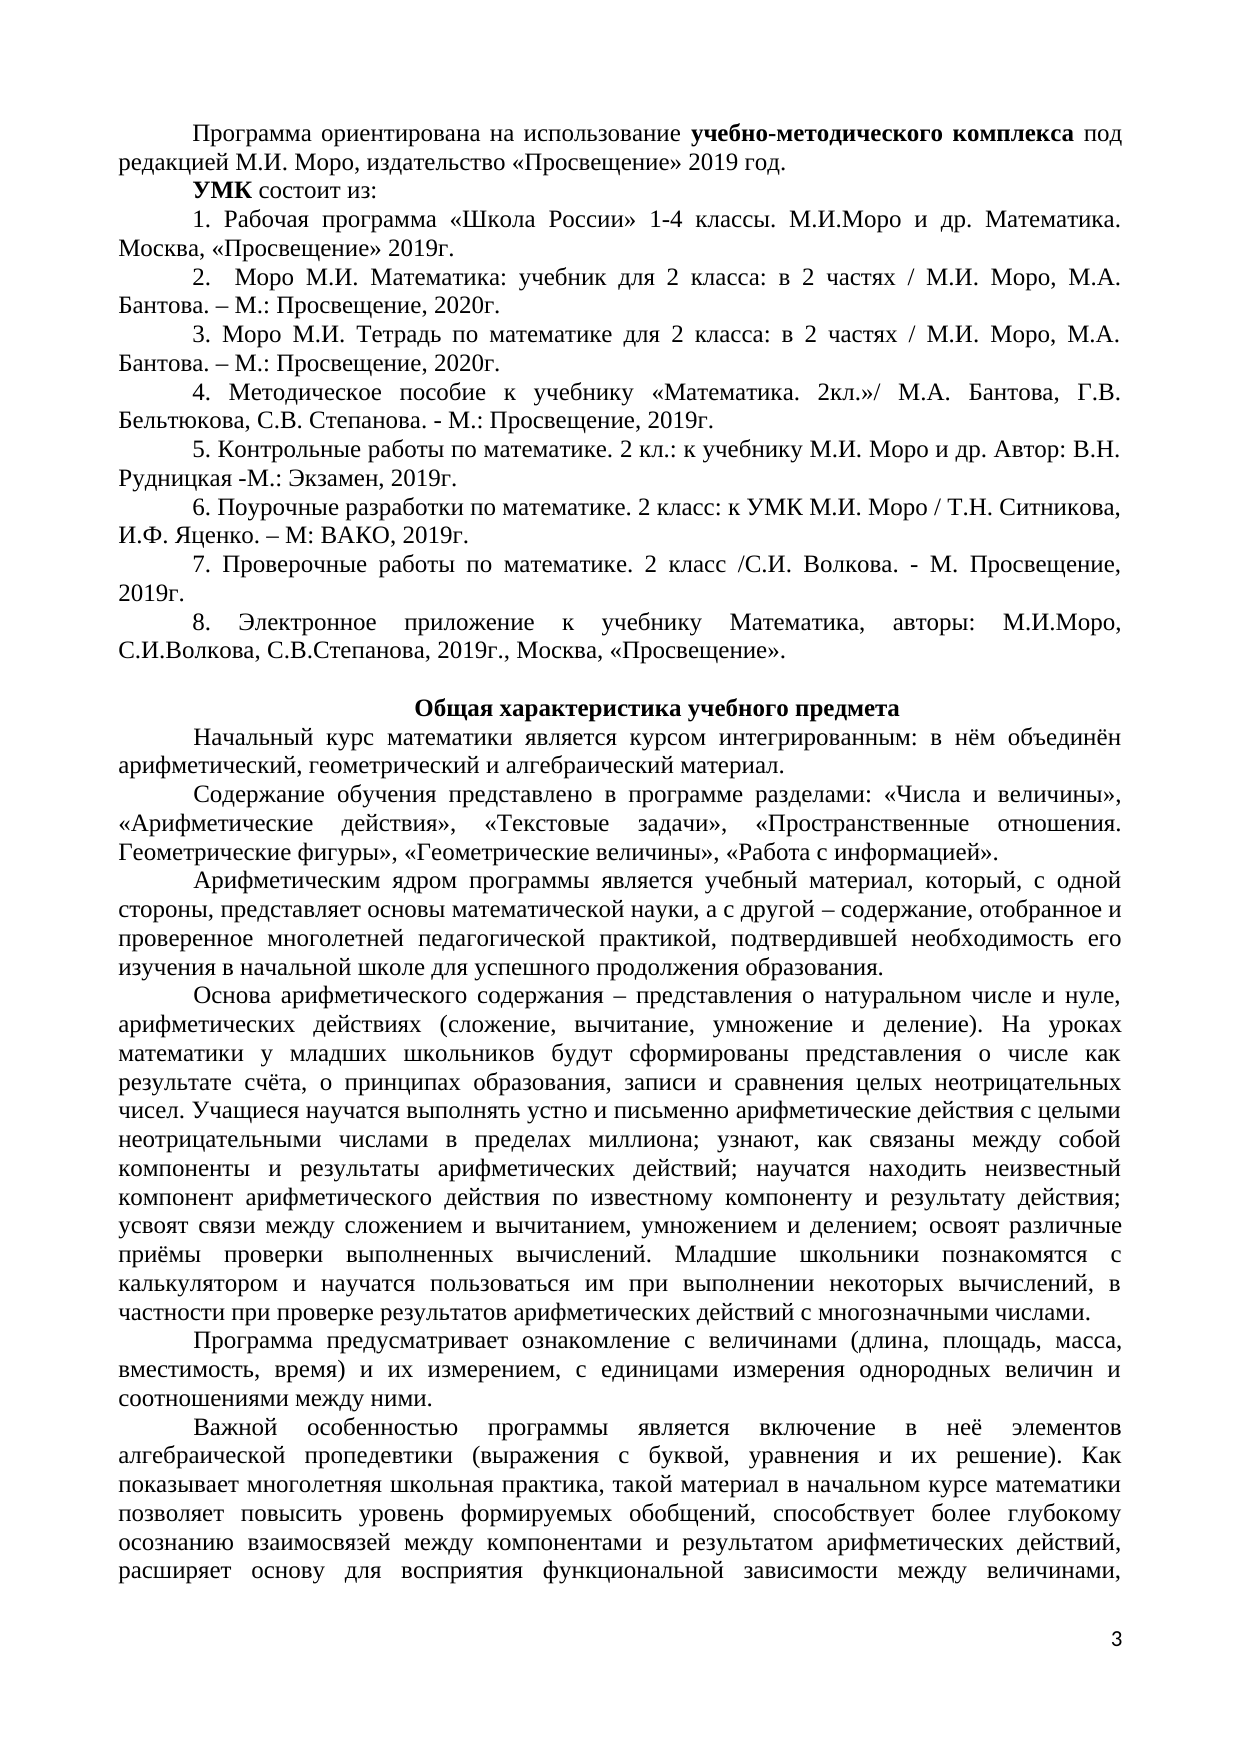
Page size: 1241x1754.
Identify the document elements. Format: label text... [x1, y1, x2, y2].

text Начальный курс математики является курсом интегрированным: в нём объединён арифметический, геометрический и алгебраический материал. [118, 722, 1122, 779]
text Основа арифметического содержания – представления о натуральном числе и нуле, арифметических действиях (сложение, вычитание, умножение и деление). На уроках математики у младших школьников будут сформированы представления о числе как результате счёта, о принципах образования, записи и сравнения целых неотрицательных чисел. Учащиеся научатся выполнять устно и письменно арифметические действия с целыми неотрицательными числами в пределах миллиона; узнают, как связаны между собой компоненты и результаты арифметических действий; научатся находить неизвестный компонент арифметического действия по известному компоненту и результату действия; усвоят связи между сложением и вычитанием, умножением и делением; освоят различные приёмы проверки выполненных вычислений. Младшие школьники познакомятся с калькулятором и научатся пользоваться им при выполнении некоторых вычислений, в частности при проверке результатов арифметических действий с многозначными числами. [118, 981, 1122, 1326]
text 6. Поурочные разработки по математике. 2 класс: к УМК М.И. Моро / Т.Н. Ситникова, И.Ф. Яценко. – М: ВАКО, 2019г. [118, 492, 1122, 549]
text Общая характеристика учебного предмета [118, 693, 1122, 722]
text 1. Рабочая программа «Школа России» 1-4 классы. М.И.Моро и др. Математика. Москва, «Просвещение» 2019г. [118, 204, 1122, 262]
text 8. Электронное приложение к учебнику Математика, авторы: М.И.Моро, С.И.Волкова, С.В.Степанова, 2019г., Москва, «Просвещение». [118, 607, 1122, 664]
text 3. Моро М.И. Тетрадь по математике для 2 класса: в 2 частях / М.И. Моро, М.А. Бантова. – М.: Просвещение, 2020г. [118, 319, 1122, 377]
text Содержание обучения представлено в программе разделами: «Числа и величины», «Арифметические действия», «Текстовые задачи», «Пространственные отношения. Геометрические фигуры», «Геометрические величины», «Работа с информацией». [118, 779, 1122, 866]
text Программа предусматривает ознакомление с величинами (длина, площадь, масса, вместимость, время) и их измерением, с единицами измерения однородных величин и соотношениями между ними. [118, 1326, 1122, 1412]
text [118, 1412, 1122, 1584]
text УМК состоит из: [118, 176, 1122, 204]
text 7. Проверочные работы по математике. 2 класс /С.И. Волкова. - М. Просвещение, 2019г. [118, 549, 1122, 607]
text 2. Моро М.И. Математика: учебник для 2 класса: в 2 частях / М.И. Моро, М.А. Бантова. – М.: Просвещение, 2020г. [118, 262, 1122, 319]
text 4. Методическое пособие к учебнику «Математика. 2кл.»/ М.А. Бантова, Г.В. Бельтюкова, С.В. Степанова. - М.: Просвещение, 2019г. [118, 377, 1122, 434]
text Программа ориентирована на использование учебно-методического комплекса под редакцией М.И. Моро, издательство «Просвещение» 2019 год. [118, 118, 1122, 176]
text Арифметическим ядром программы является учебный материал, который, с одной стороны, представляет основы математической науки, а с другой – содержание, отобранное и проверенное многолетней педагогической практикой, подтвердившей необходимость его изучения в начальной школе для успешного продолжения образования. [118, 866, 1122, 981]
text 5. Контрольные работы по математике. 2 кл.: к учебнику М.И. Моро и др. Автор: В.Н. Рудницкая -М.: Экзамен, 2019г. [118, 434, 1122, 492]
